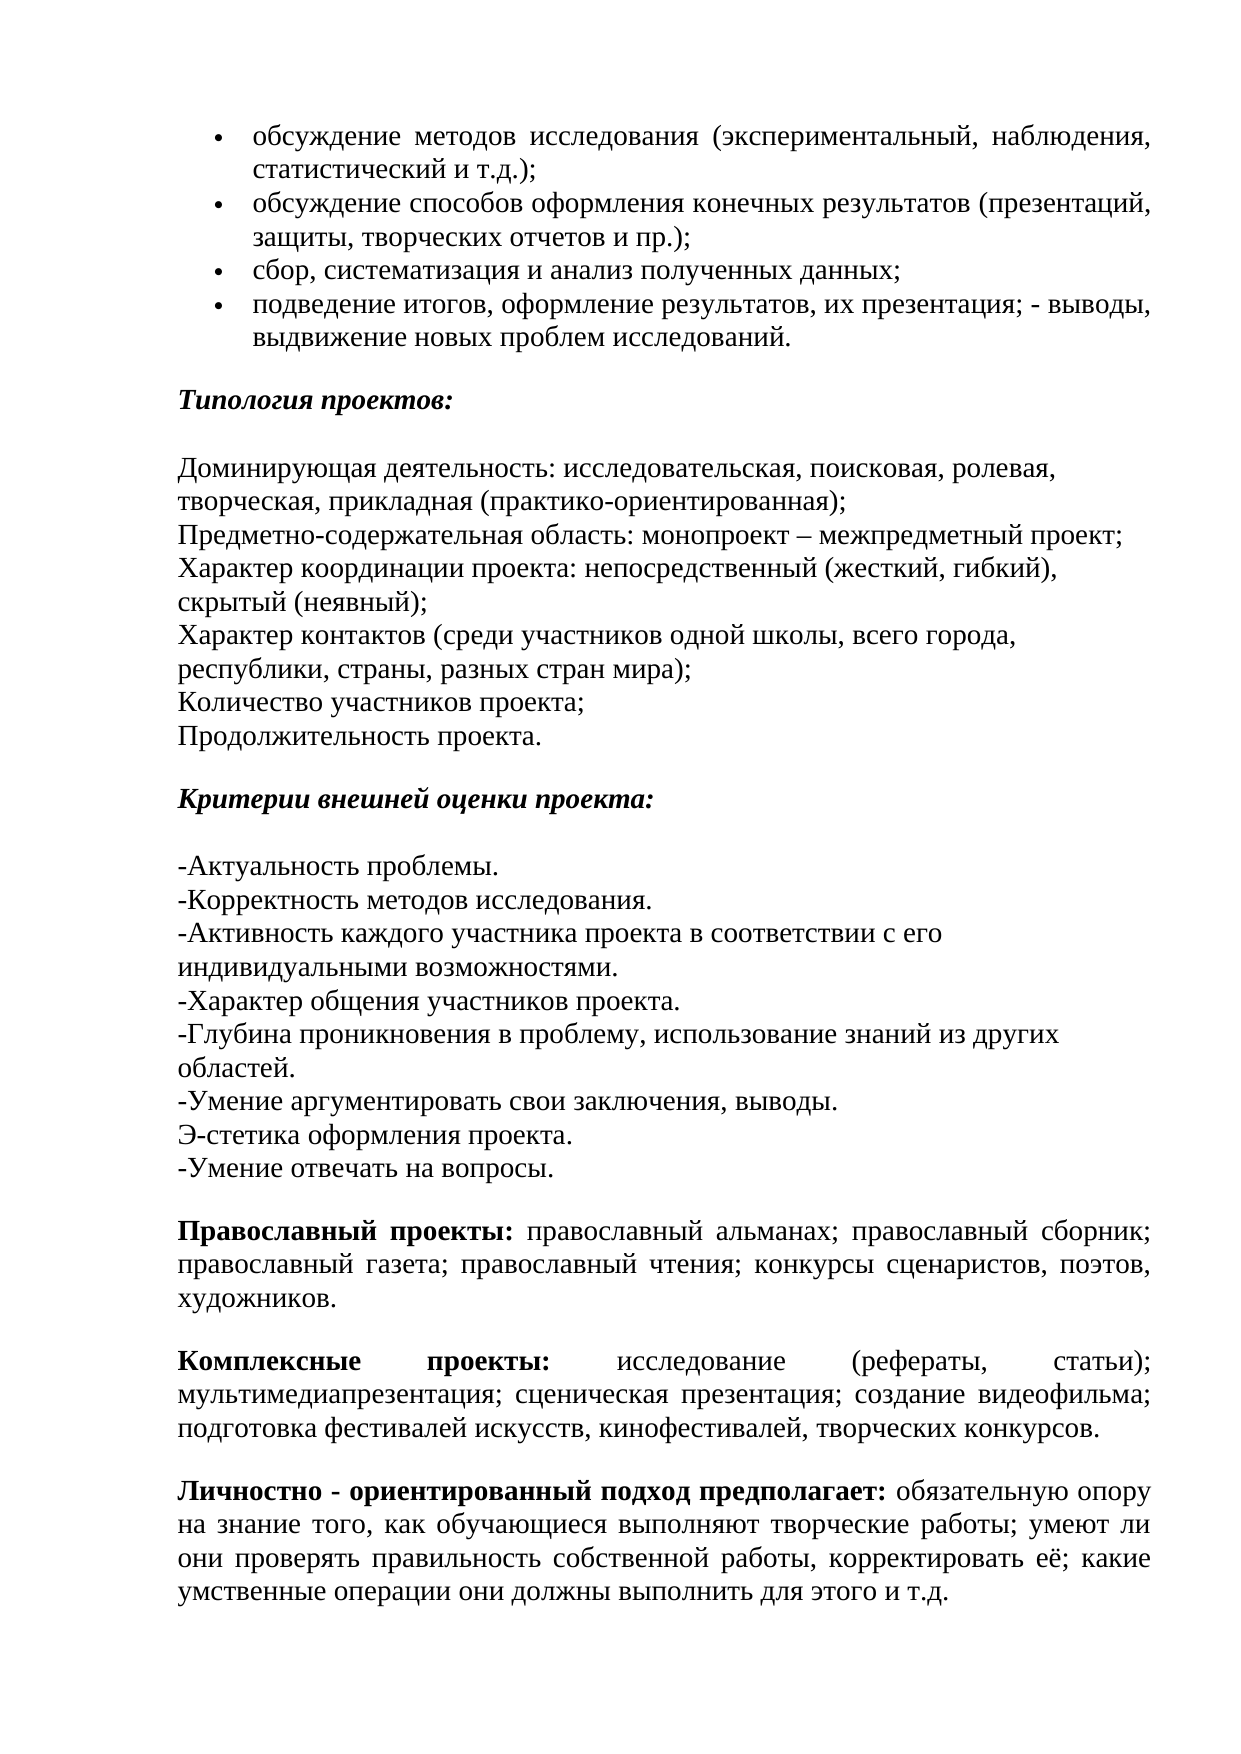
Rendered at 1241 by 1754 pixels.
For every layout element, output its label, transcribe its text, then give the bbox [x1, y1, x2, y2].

subtitle Типология проектов: [177, 382, 1152, 416]
text Православный проекты: православный альманах; православный сборник; православный газета; православный чтения; конкурсы сценаристов, поэтов, художников. [177, 1213, 1152, 1314]
subtitle Критерии внешней оценки проекта: [177, 781, 1152, 814]
list сбор, систематизация и анализ полученных данных; [215, 252, 1152, 286]
text Комплексные проекты: исследование (рефераты, статьи); мультимедиапрезентация; сценическая презентация; создание видеофильма; подготовка фестивалей искусств, кинофестивалей, творческих конкурсов. [177, 1343, 1152, 1443]
list обсуждение методов исследования (экспериментальный, наблюдения, статистический и т.д.); [215, 118, 1152, 185]
text Личностно - ориентированный подход предполагает: обязательную опору на знание того, как обучающиеся выполняют творческие работы; умеют ли они проверять правильность собственной работы, корректировать её; какие умственные операции они должны выполнить для этого и т.д. [177, 1473, 1152, 1607]
text -Актуальность проблемы. -Корректность методов исследования. -Активность каждого участника проекта в соответствии с его индивидуальными возможностями. -Характер общения участников проекта. -Глубина проникновения в проблему, использование знаний из других областей. -Умение аргументировать свои заключения, выводы. Э-стетика оформления проекта. -Умение отвечать на вопросы. [177, 848, 1152, 1184]
list подведение итогов, оформление результатов, их презентация; - выводы, выдвижение новых проблем исследований. [215, 286, 1152, 353]
text Доминирующая деятельность: исследовательская, поисковая, ролевая, творческая, прикладная (практико-ориентированная); Предметно-содержательная область: монопроект – межпредметный проект; Характер координации проекта: непосредственный (жесткий, гибкий), скрытый (неявный); Характер контактов (среди участников одной школы, всего города, республики, страны, разных стран мира); Количество участников проекта; Продолжительность проекта. [177, 450, 1152, 752]
list обсуждение способов оформления конечных результатов (презентаций, защиты, творческих отчетов и пр.); [215, 185, 1152, 252]
